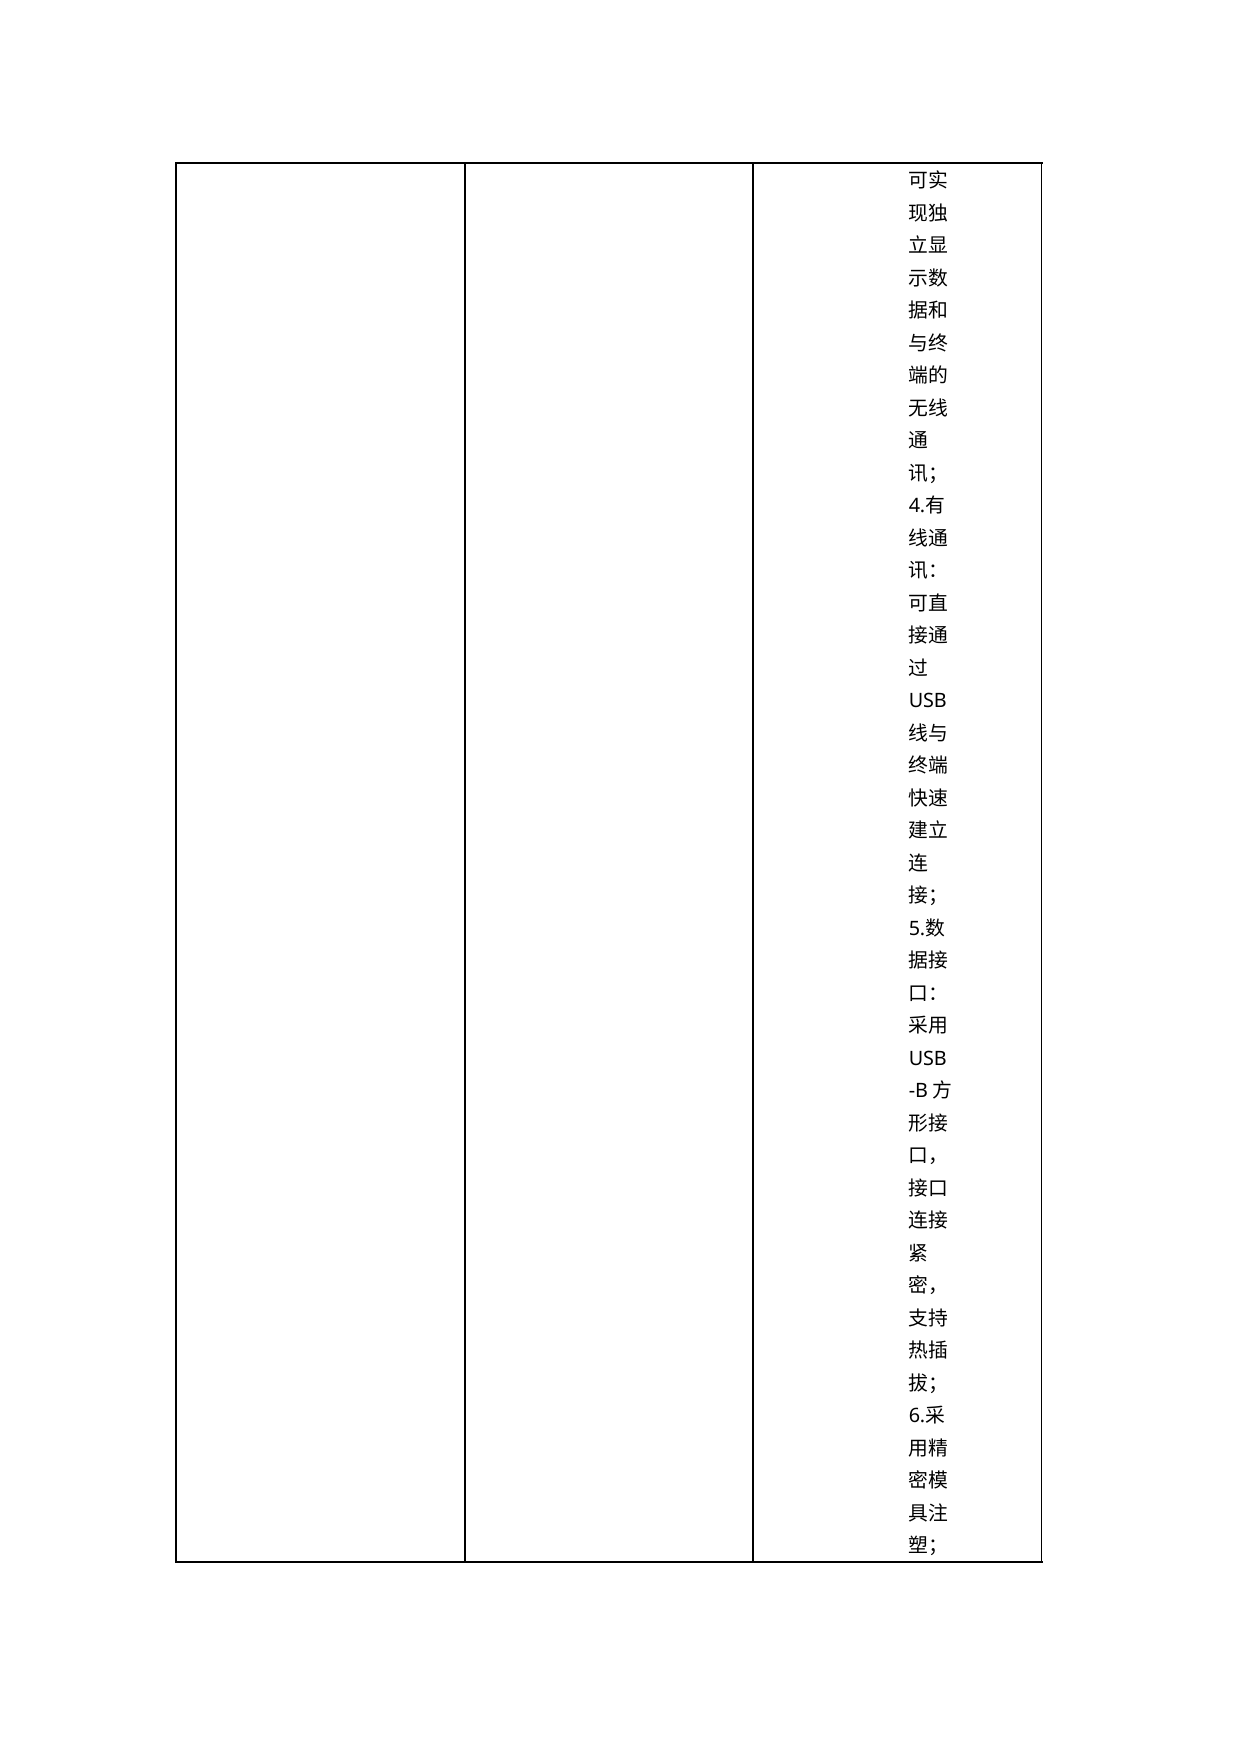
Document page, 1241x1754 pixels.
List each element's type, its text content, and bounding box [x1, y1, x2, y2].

table_cell 1 [177, 164, 464, 1561]
table_cell [754, 164, 1041, 1561]
table_cell [466, 164, 752, 1561]
